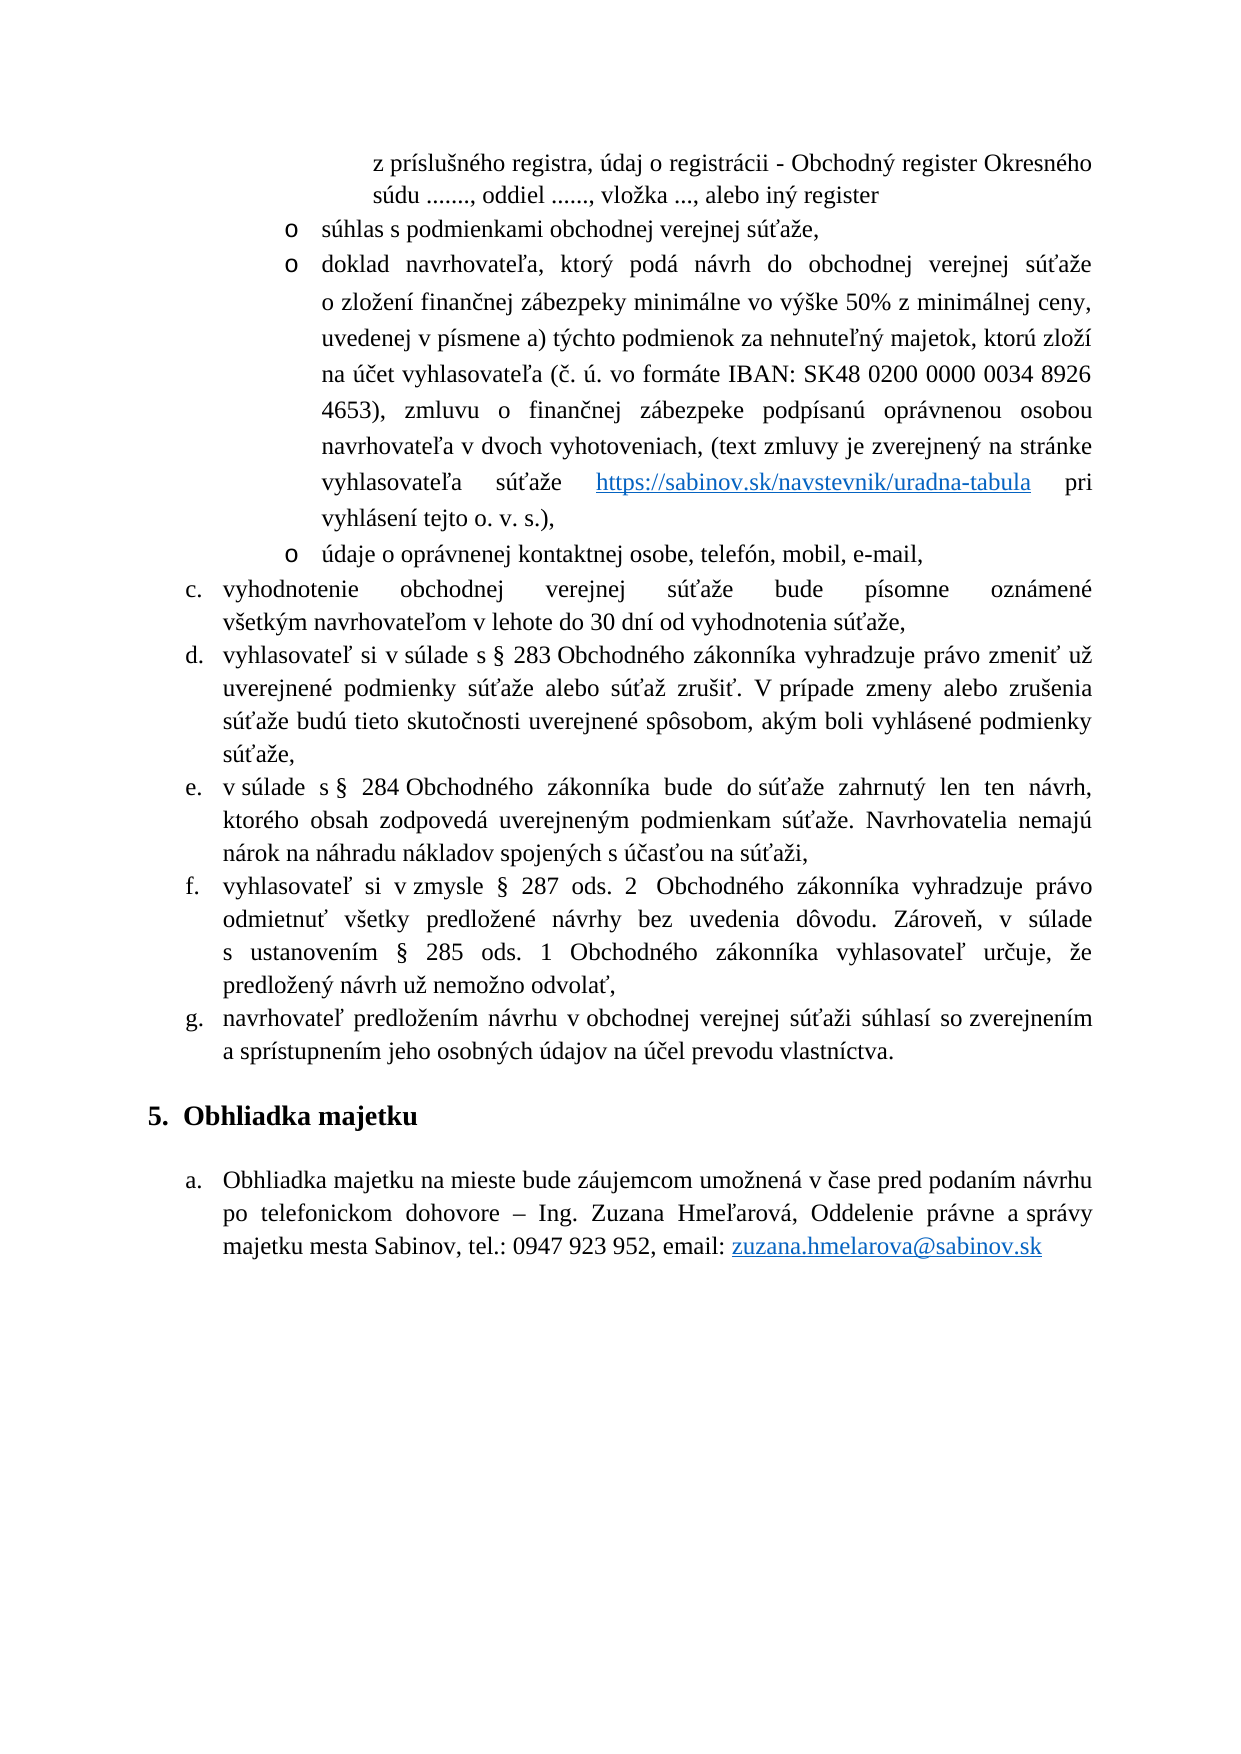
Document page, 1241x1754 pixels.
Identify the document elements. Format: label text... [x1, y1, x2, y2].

list v súlade s § 284 Obchodného zákonníka bude do súťaže zahrnutý len ten návrh, ktorého obsah zodpovedá uverejneným podmienkam súťaže. Navrhovatelia nemajú nárok na náhradu nákladov spojených s účasťou na súťaži, [185, 772, 1093, 867]
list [335, 148, 1093, 209]
list vyhlasovateľ si v zmysle § 287 ods. 2 Obchodného zákonníka vyhradzuje právo odmietnuť všetky predložené návrhy bez uvedenia dôvodu. Zároveň, v súlade s ustanovením § 285 ods. 1 Obchodného zákonníka vyhlasovateľ určuje, že predložený návrh už nemožno odvolať, [185, 871, 1093, 999]
list Obhliadka majetku na mieste bude záujemcom umožnená v čase pred podaním návrhu po telefonickom dohovore – Ing. Zuzana Hmeľarová, Oddelenie právne a správy majetku mesta Sabinov, tel.: 0947 923 952, email: zuzana.hmelarova@sabinov.sk [185, 1165, 1093, 1260]
list doklad navrhovateľa, ktorý podá návrh do obchodnej verejnej súťaže o zložení finančnej zábezpeky minimálne vo výške 50% z minimálnej ceny, uvedenej v písmene a) týchto podmienok za nehnuteľný majetok, ktorú zloží na účet vyhlasovateľa (č. ú. vo formáte IBAN: SK48 0200 0000 0034 8926 4653), zmluvu o finančnej zábezpeke podpísanú oprávnenou osobou navrhovateľa v dvoch vyhotoveniach, (text zmluvy je zverejnený na stránke vyhlasovateľa súťaže https://sabinov.sk/navstevnik/uradna-tabula pri vyhlásení tejto o. v. s.), [284, 249, 1093, 531]
list vyhlasovateľ si v súlade s § 283 Obchodného zákonníka vyhradzuje právo zmeniť už uverejnené podmienky súťaže alebo súťaž zrušiť. V prípade zmeny alebo zrušenia súťaže budú tieto skutočnosti uverejnené spôsobom, akým boli vyhlásené podmienky súťaže, [185, 640, 1093, 768]
list údaje o oprávnenej kontaktnej osobe, telefón, mobil, e-mail, [284, 539, 1093, 569]
list súhlas s podmienkami obchodnej verejnej súťaže, [284, 214, 1093, 244]
list vyhodnotenie obchodnej verejnej súťaže bude písomne oznámené všetkým navrhovateľom v lehote do 30 dní od vyhodnotenia súťaže, [185, 574, 1093, 636]
text 5. Obhliadka majetku [148, 1098, 1093, 1131]
list navrhovateľ predložením návrhu v obchodnej verejnej súťaži súhlasí so zverejnením a sprístupnením jeho osobných údajov na účel prevodu vlastníctva. [185, 1003, 1093, 1065]
